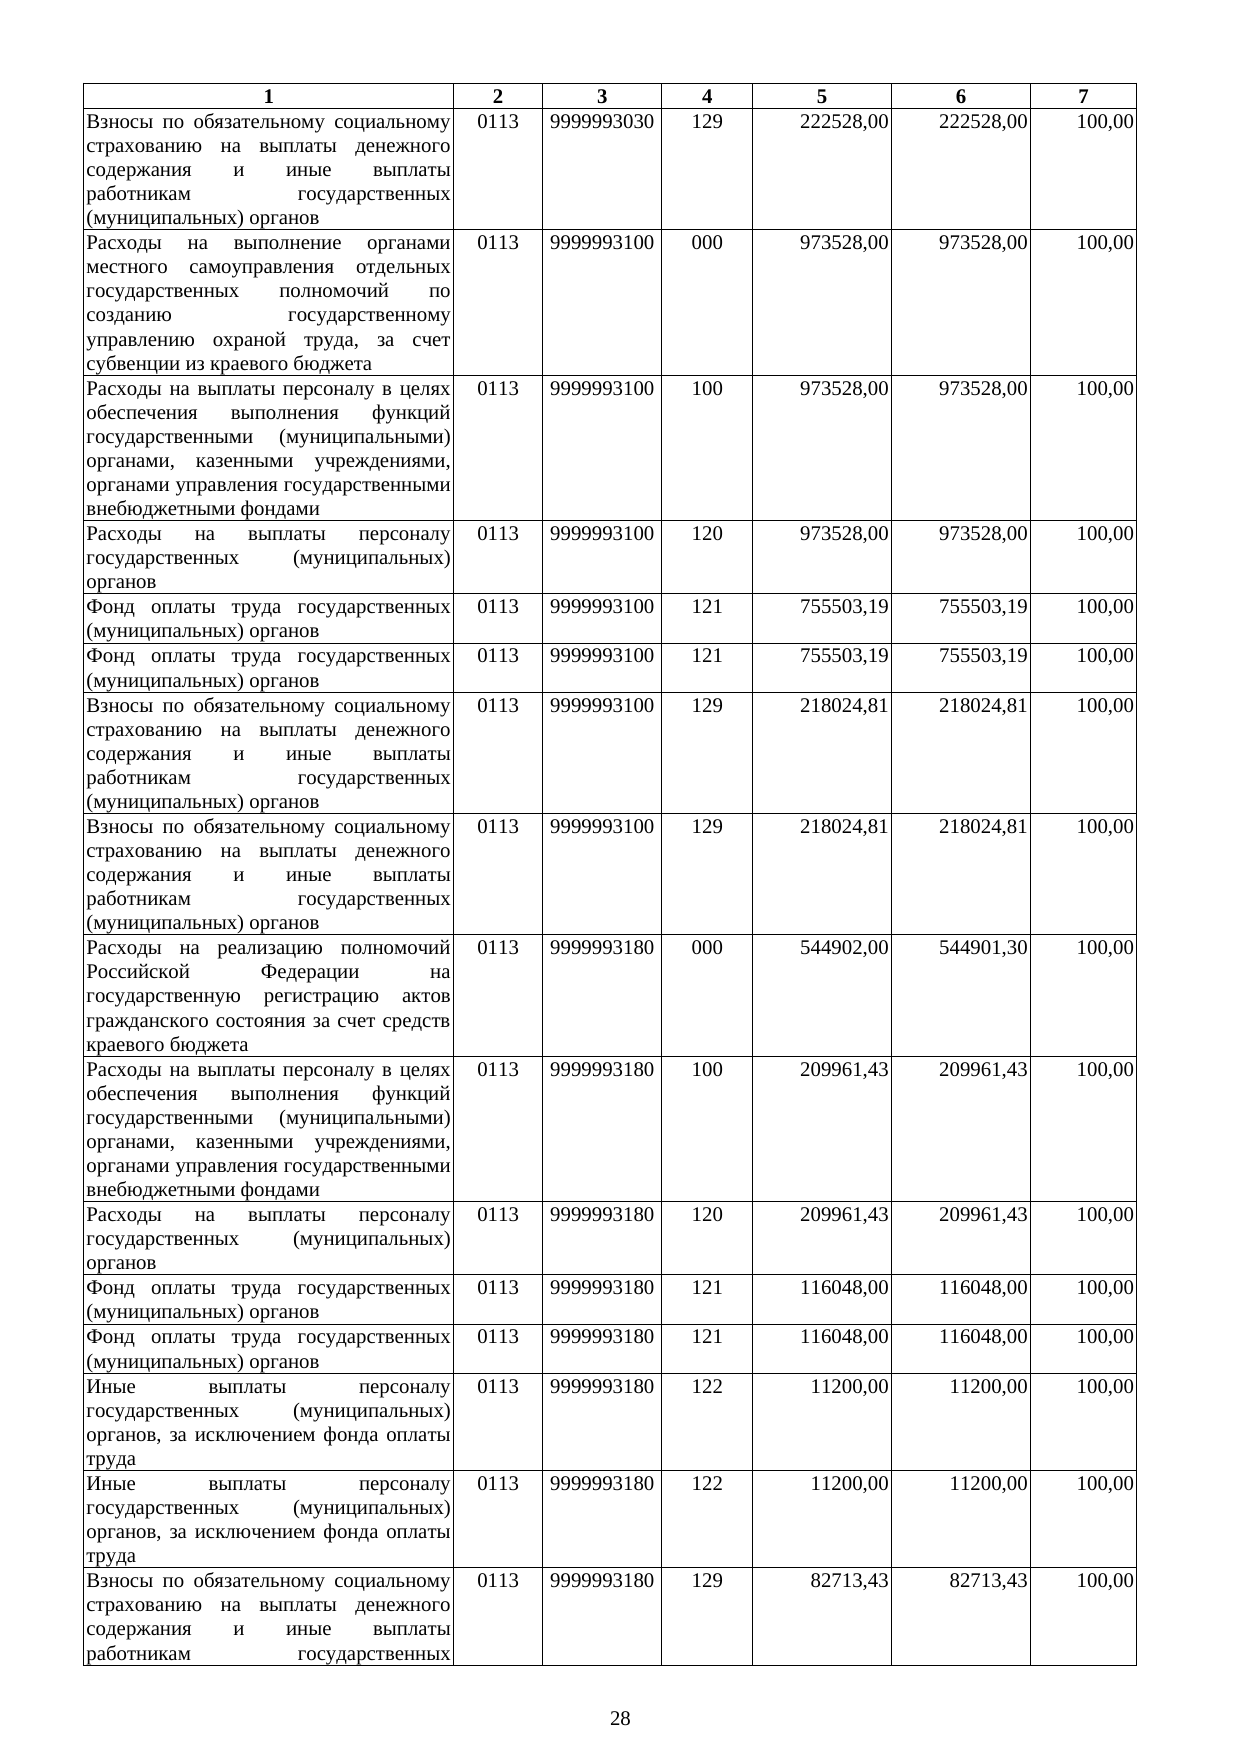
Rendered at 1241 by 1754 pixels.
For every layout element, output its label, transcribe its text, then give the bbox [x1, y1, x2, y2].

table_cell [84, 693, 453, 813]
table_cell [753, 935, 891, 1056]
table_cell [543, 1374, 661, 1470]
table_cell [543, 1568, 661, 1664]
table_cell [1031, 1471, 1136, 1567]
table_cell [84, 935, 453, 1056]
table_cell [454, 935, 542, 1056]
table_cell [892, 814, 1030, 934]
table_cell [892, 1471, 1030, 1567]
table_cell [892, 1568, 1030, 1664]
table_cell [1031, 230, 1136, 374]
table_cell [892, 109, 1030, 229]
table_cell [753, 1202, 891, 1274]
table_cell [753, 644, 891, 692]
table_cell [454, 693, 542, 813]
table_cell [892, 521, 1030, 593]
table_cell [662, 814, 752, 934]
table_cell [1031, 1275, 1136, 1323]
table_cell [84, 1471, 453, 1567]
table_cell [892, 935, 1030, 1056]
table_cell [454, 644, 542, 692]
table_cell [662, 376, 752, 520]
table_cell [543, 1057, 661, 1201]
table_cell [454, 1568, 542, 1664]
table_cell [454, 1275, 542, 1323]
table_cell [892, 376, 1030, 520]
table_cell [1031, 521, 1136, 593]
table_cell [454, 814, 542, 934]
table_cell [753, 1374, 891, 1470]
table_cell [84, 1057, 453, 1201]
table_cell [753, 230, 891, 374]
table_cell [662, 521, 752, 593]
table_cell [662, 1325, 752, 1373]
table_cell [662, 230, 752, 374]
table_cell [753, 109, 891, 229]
table_header 7 [1031, 84, 1136, 108]
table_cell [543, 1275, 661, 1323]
table_header 4 [662, 84, 752, 108]
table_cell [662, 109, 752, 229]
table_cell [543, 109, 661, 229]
table_header 6 [892, 84, 1030, 108]
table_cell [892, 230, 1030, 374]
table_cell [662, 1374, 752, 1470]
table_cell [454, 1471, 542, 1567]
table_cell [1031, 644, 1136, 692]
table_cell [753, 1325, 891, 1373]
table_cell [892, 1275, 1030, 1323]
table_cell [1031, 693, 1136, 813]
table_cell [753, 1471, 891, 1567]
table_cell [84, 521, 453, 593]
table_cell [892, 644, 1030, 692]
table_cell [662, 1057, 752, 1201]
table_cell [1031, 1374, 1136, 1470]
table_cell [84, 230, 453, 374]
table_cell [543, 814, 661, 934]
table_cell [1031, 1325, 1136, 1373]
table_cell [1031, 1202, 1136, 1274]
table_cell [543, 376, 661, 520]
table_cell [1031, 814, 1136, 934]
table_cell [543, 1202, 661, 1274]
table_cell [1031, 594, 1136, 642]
table_header 5 [753, 84, 891, 108]
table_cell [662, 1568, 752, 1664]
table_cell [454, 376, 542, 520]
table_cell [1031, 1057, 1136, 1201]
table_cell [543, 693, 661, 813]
table_header 2 [454, 84, 542, 108]
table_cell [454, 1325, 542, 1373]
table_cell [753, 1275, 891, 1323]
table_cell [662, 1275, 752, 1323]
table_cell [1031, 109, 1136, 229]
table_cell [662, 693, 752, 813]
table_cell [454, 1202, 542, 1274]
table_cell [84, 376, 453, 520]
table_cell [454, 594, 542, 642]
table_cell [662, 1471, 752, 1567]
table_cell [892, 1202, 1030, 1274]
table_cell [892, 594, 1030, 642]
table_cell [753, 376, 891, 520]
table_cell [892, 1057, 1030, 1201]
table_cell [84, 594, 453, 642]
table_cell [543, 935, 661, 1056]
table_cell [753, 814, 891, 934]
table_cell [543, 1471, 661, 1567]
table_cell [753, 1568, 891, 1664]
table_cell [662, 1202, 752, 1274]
table_header 3 [543, 84, 661, 108]
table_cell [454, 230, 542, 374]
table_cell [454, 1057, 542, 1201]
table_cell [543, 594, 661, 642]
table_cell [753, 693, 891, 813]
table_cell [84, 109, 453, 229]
table_header 1 [84, 84, 453, 108]
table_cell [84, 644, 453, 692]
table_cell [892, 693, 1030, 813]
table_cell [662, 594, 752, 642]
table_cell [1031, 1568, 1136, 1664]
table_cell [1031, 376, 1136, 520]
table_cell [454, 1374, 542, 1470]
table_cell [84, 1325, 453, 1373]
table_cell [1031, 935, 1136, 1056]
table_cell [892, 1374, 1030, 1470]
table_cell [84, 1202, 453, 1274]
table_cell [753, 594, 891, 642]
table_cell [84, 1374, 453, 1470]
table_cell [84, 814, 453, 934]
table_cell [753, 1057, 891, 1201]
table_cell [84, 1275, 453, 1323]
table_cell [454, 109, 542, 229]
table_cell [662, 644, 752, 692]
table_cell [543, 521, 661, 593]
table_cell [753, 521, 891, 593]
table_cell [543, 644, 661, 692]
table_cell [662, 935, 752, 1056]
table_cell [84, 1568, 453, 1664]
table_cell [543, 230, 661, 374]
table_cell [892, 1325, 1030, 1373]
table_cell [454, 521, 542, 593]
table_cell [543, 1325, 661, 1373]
